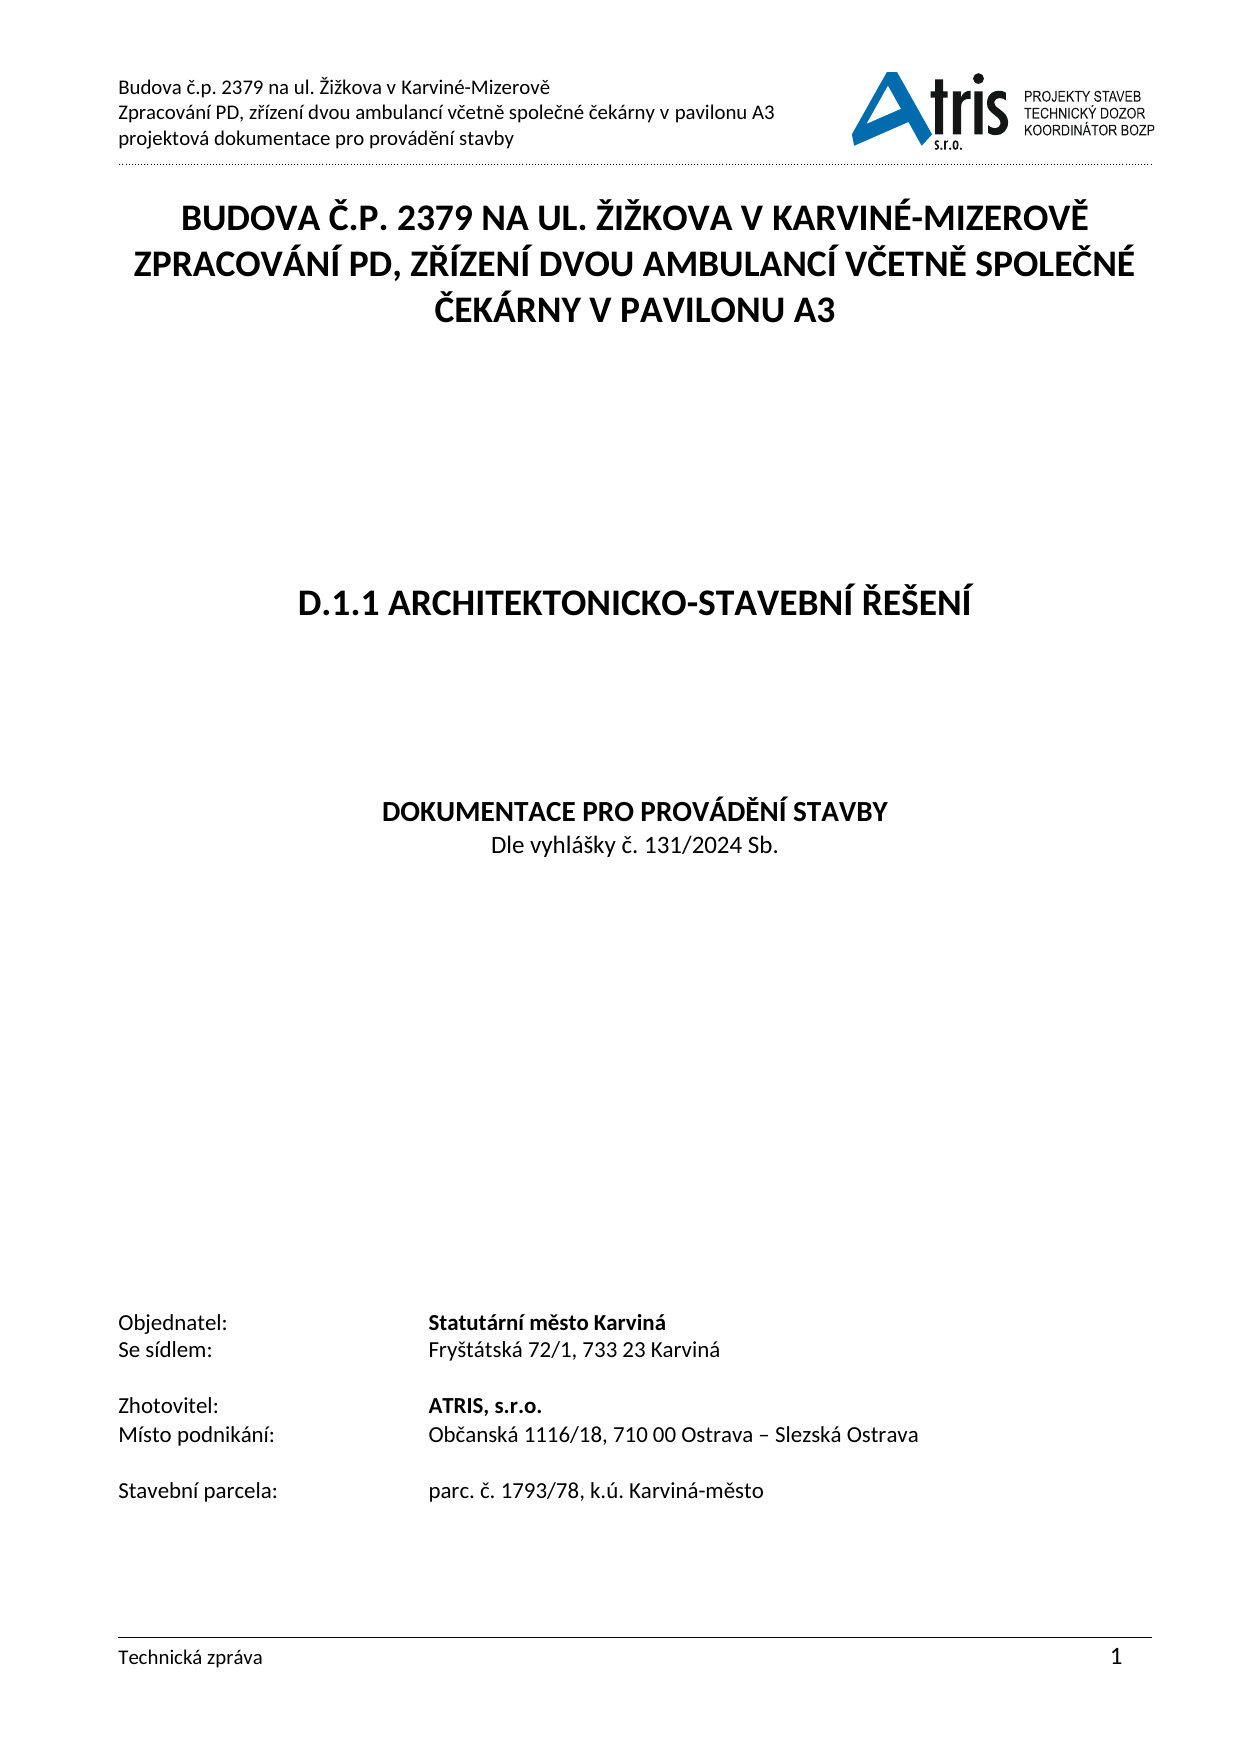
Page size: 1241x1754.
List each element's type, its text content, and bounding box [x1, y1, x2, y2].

text Místo podnikání: Občanská 1116/18, 710 00 Ostrava – Slezská Ostrava [118, 1420, 1152, 1448]
text BUDOVA Č.P. 2379 NA UL. ŽIŽKOVA V KARVINÉ-MIZEROVĚ [118, 194, 1152, 240]
text ZPRACOVÁNÍ PD, ZŘÍZENÍ DVOU AMBULANCÍ VČETNĚ SPOLEČNÉ ČEKÁRNY V PAVILONU A3 [118, 240, 1152, 332]
text Objednatel: Statutární město Karviná [118, 1308, 1152, 1336]
text Stavební parcela: parc. č. 1793/78, k.ú. Karviná-město [118, 1476, 1152, 1504]
text Dle vyhlášky č. 131/2024 Sb. [118, 829, 1152, 859]
text DOKUMENTACE PRO PROVÁDĚNÍ STAVBY [118, 793, 1152, 829]
text Zhotovitel: ATRIS, s.r.o. [118, 1392, 1152, 1420]
text Se sídlem: Fryštátská 72/1, 733 23 Karviná [118, 1336, 1152, 1364]
text D.1.1 ARCHITEKTONICKO-STAVEBNÍ ŘEŠENÍ [118, 579, 1152, 625]
